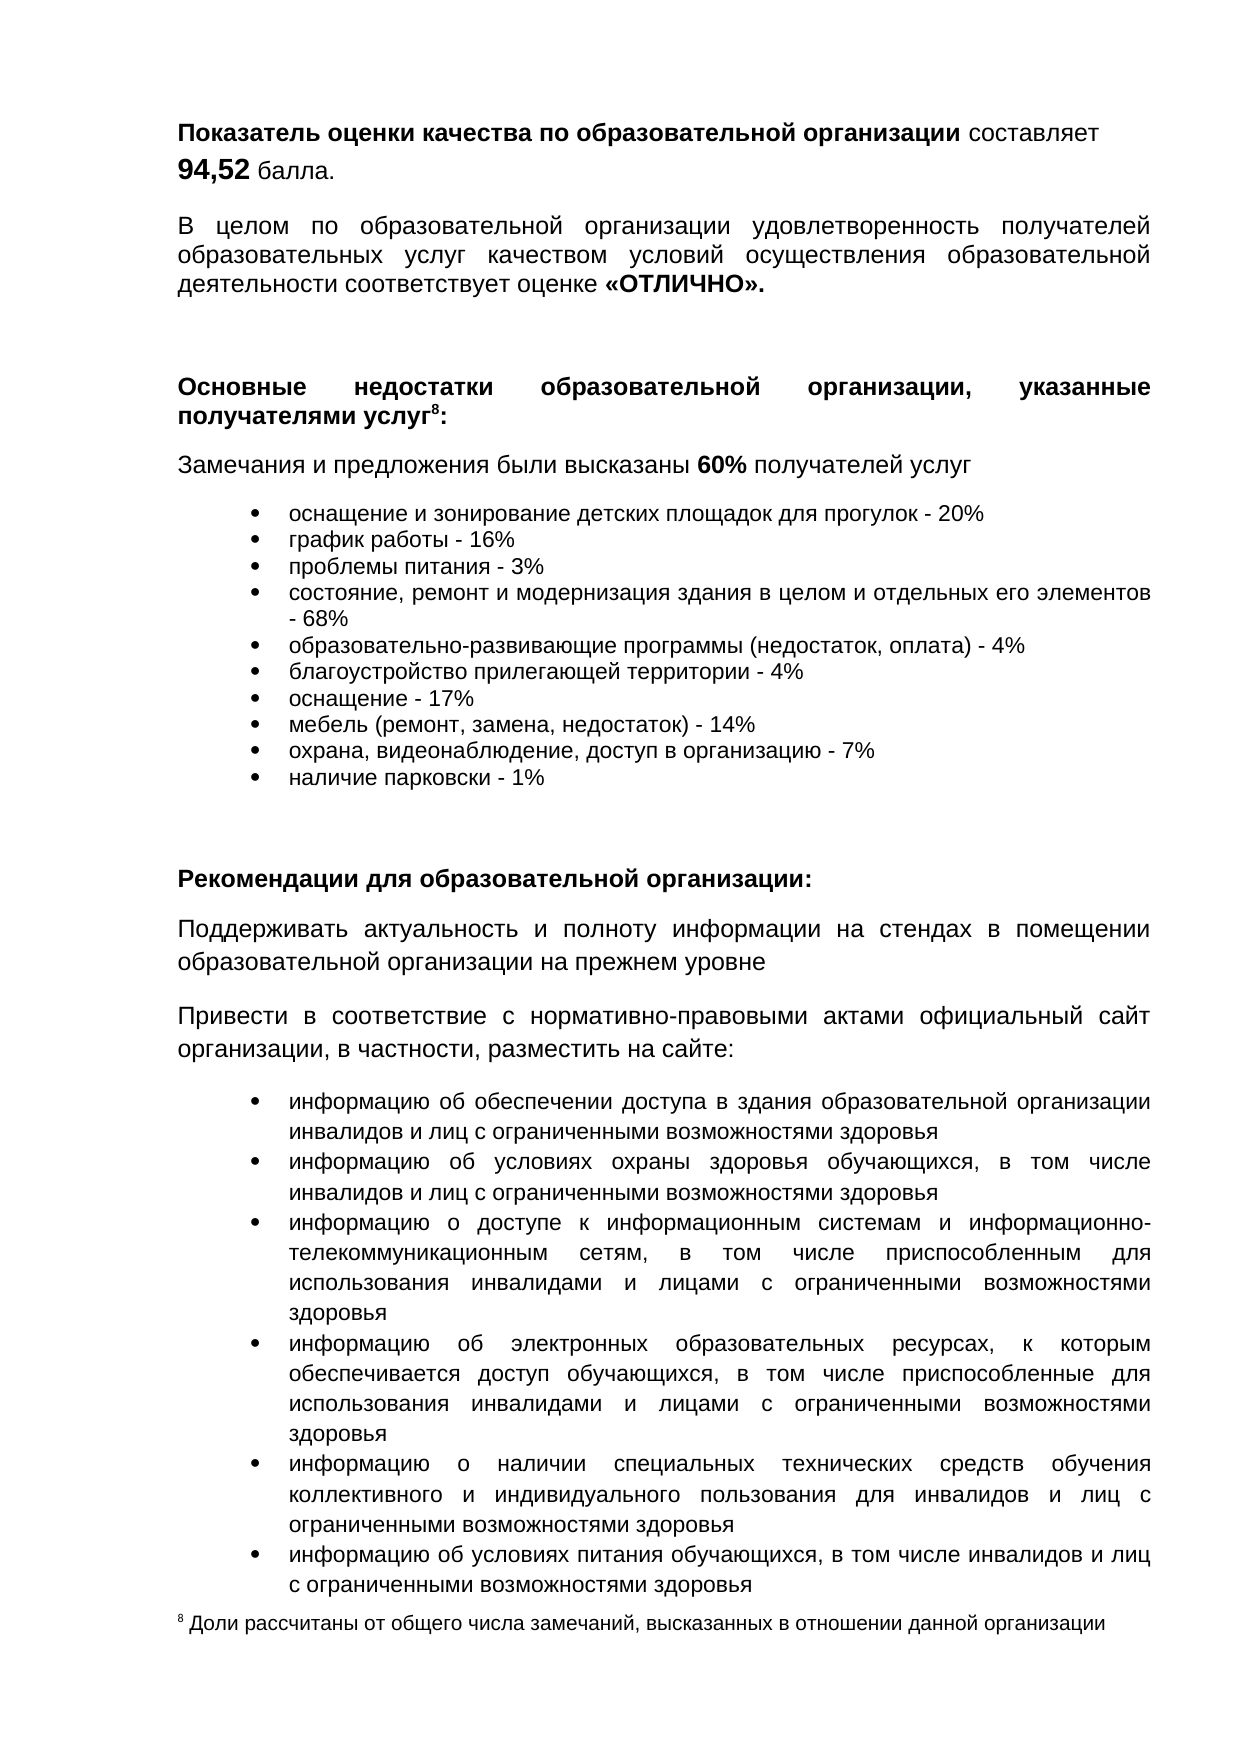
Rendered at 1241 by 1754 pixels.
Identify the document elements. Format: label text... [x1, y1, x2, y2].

list информацию об электронных образовательных ресурсах, к которым обеспечивается доступ обучающихся, в том числе приспособленные для использования инвалидами и лицами с ограниченными возможностями здоровья [251, 1329, 1152, 1446]
text Привести в соответствие с нормативно-правовыми актами официальный сайт организации, в частности, разместить на сайте: [177, 1001, 1152, 1063]
list наличие парковски - 1% [251, 763, 1152, 790]
text Рекомендации для образовательной организации: [177, 864, 1152, 893]
list оснащение - 17% [251, 684, 1152, 711]
text Показатель оценки качества по образовательной организации составляет 94,52 балла. [177, 118, 1152, 185]
list график работы - 16% [251, 526, 1152, 553]
list информацию об условиях охраны здоровья обучающихся, в том числе инвалидов и лиц с ограниченными возможностями здоровья [251, 1148, 1152, 1205]
list образовательно-развивающие программы (недостаток, оплата) - 4% [251, 632, 1152, 658]
list оснащение и зонирование детских площадок для прогулок - 20% [251, 500, 1152, 526]
list информацию об обеспечении доступа в здания образовательной организации инвалидов и лиц с ограниченными возможностями здоровья [251, 1088, 1152, 1144]
list информацию об условиях питания обучающихся, в том числе инвалидов и лиц с ограниченными возможностями здоровья [251, 1541, 1152, 1597]
list информацию о доступе к информационным системам и информационно-телекоммуникационным сетям, в том числе приспособленным для использования инвалидами и лицами с ограниченными возможностями здоровья [251, 1209, 1152, 1326]
list состояние, ремонт и модернизация здания в целом и отдельных его элементов - 68% [251, 579, 1152, 632]
text Замечания и предложения были высказаны 60% получателей услуг [177, 450, 1152, 479]
text Поддерживать актуальность и полноту информации на стендах в помещении образовательной организации на прежнем уровне [177, 914, 1152, 976]
list охрана, видеонаблюдение, доступ в организацию - 7% [251, 737, 1152, 763]
list благоустройство прилегающей территории - 4% [251, 658, 1152, 684]
list мебель (ремонт, замена, недостаток) - 14% [251, 711, 1152, 737]
list информацию о наличии специальных технических средств обучения коллективного и индивидуального пользования для инвалидов и лиц с ограниченными возможностями здоровья [251, 1450, 1152, 1537]
text Основные недостатки образовательной организации, указанные получателями услуг: [177, 372, 1152, 429]
text В целом по образовательной организации удовлетворенность получателей образовательных услуг качеством условий осуществления образовательной деятельности соответствует оценке «ОТЛИЧНО». [177, 211, 1152, 297]
list проблемы питания - 3% [251, 553, 1152, 579]
